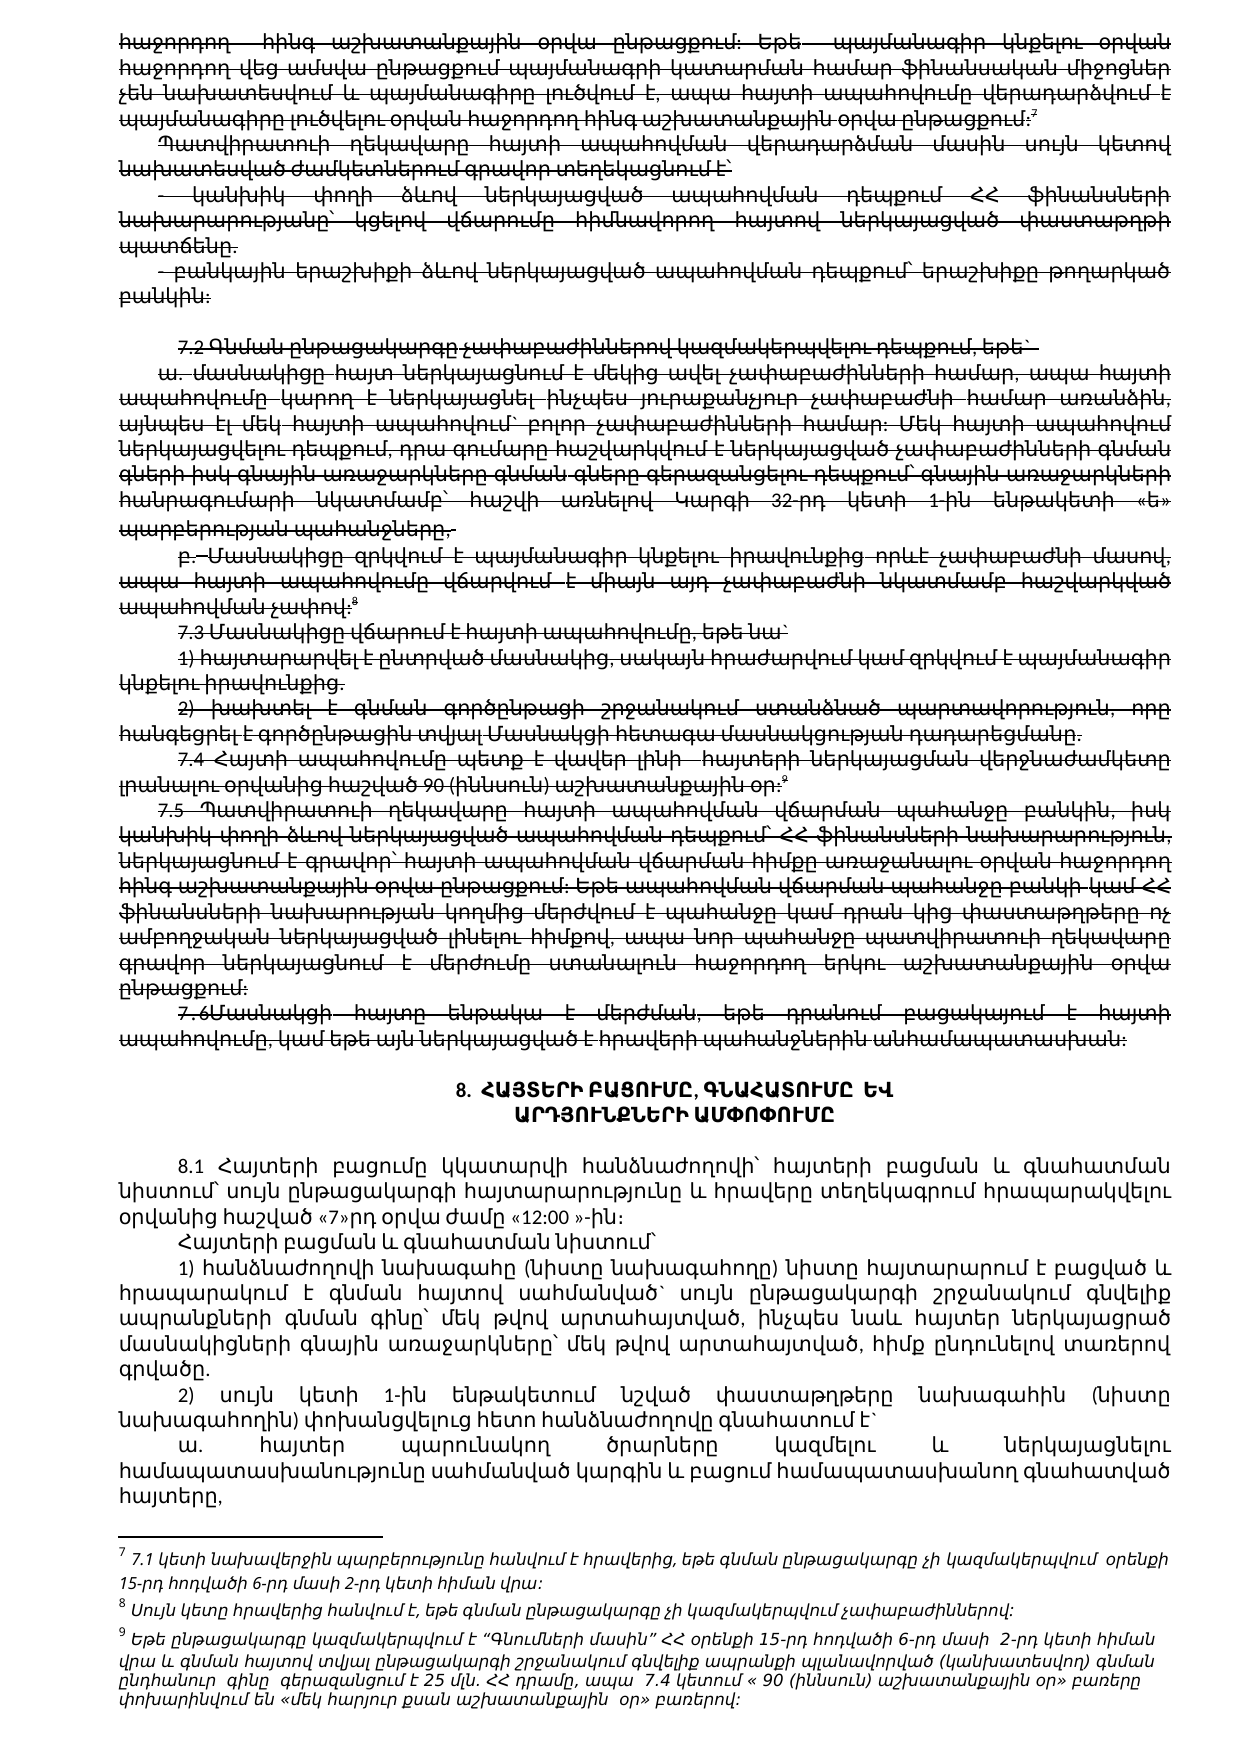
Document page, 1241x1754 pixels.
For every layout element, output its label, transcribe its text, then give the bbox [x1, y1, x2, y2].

text 7․6Մասնակցի հայտը ենթակա է մերժման, եթե դրանում բացակայում է հայտի ապահովումը, կամ եթե այն ներկայացված է հրավերի պահանջներին անհամապատասխան: [118, 1001, 1171, 1051]
text ա. մասնակիցը հայտ ներկայացնում է մեկից ավել չափաբաժինների համար, ապա հայտի ապահովումը կարող է ներկայացնել ինչպես յուրաքանչյուր չափաբաժնի համար առանձին, այնպես էլ մեկ հայտի ապահովում` բոլոր չափաբաժինների համար: Մեկ հայտի ապահովում ներկայացվելու դեպքում, դրա գումարը հաշվարկվում է ներկայացված չափաբաժինների գնման գների իսկ գնային առաջարկները գնման գները գերազանցելու դեպքում՝ գնային առաջարկների հանրագումարի նկատմամբ՝ հաշվի առնելով Կարգի 32-րդ կետի 1-ին ենթակետի «ե» պարբերության պահանջները, [118, 502, 1171, 543]
text - բանկային երաշխիքի ձևով ներկայացված ապահովման դեպքում՝ երաշխիքը թողարկած բանկին: [118, 258, 1171, 309]
text 7.3 Մասնակիցը վճարում է հայտի ապահովումը, եթե նա` [118, 619, 1171, 645]
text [118, 95, 1171, 131]
text Պատվիրատուի ղեկավարը հայտի ապահովման վերադարձման մասին սույն կետով նախատեսված ժամկետներում գրավոր տեղեկացնում է՝ [118, 131, 1171, 182]
text 2) խախտել է գնման գործընթացի շրջանակում ստանձնած պարտավորություն, որը հանգեցրել է գործընթացին տվյալ Մասնակցի հետագա մասնակցության դադարեցմանը. [118, 696, 1171, 746]
text - կանխիկ փողի ձևով ներկայացված ապահովման դեպքում ՀՀ ֆինանսների նախարարությանը՝ կցելով վճարումը հիմնավորող հայտով ներկայացված փաստաթղթի պատճենը. [118, 222, 1171, 258]
text 1) հանձնաժողովի նախագահը (նիստը նախագահողը) նիստը հայտարարում է բացված և հրապարակում է գնման հայտով սահմանված` սույն ընթացակարգի շրջանակում գնվելիք ապրանքների գնման գինը՝ մեկ թվով արտահայտված, ինչպես նաև հայտեր ներկայացրած մասնակիցների գնային առաջարկները՝ մեկ թվով արտահայտված, հիմք ընդունելով տառերով գրվածը. [118, 1255, 1171, 1382]
text 7.5 Պատվիրատուի ղեկավարը հայտի ապահովման վճարման պահանջը բանկին, իսկ կանխիկ փողի ձևով ներկայացված ապահովման դեպքում՝ ՀՀ ֆինանսների նախարարություն, ներկայացնում է գրավոր՝ հայտի ապահովման վճարման հիմքը առաջանալու օրվան հաջորդող հինգ աշխատանքային օրվա ընթացքում: Եթե ապահովման վճարման պահանջը բանկի կամ ՀՀ ֆինանսների նախարության կողմից մերժվում է պահանջը կամ դրան կից փաստաթղթերը ոչ ամբողջական ներկայացված լինելու հիմքով, ապա նոր պահանջը պատվիրատուի ղեկավարը գրավոր ներկայացնում է մերժումը ստանալուն հաջորդող երկու աշխատանքային օրվա ընթացքում: [118, 797, 1171, 836]
text բ. Մասնակիցը զրկվում է պայմանագիր կնքելու իրավունքից որևէ չափաբաժնի մասով, ապա հայտի ապահովումը վճարվում է միայն այդ չափաբաժնի նկատմամբ հաշվարկված ապահովման չափով: [118, 543, 1171, 582]
text 1) հայտարարվել է ընտրված մասնակից, սակայն հրաժարվում կամ զրկվում է պայմանագիր կնքելու իրավունքից. [118, 645, 1171, 696]
text 7.5 Պատվիրատուի ղեկավարը հայտի ապահովման վճարման պահանջը բանկին, իսկ կանխիկ փողի ձևով ներկայացված ապահովման դեպքում՝ ՀՀ ֆինանսների նախարարություն, ներկայացնում է գրավոր՝ հայտի ապահովման վճարման հիմքը առաջանալու օրվան հաջորդող հինգ աշխատանքային օրվա ընթացքում: Եթե ապահովման վճարման պահանջը բանկի կամ ՀՀ ֆինանսների նախարության կողմից մերժվում է պահանջը կամ դրան կից փաստաթղթերը ոչ ամբողջական ներկայացված լինելու հիմքով, ապա նոր պահանջը պատվիրատուի ղեկավարը գրավոր ներկայացնում է մերժումը ստանալուն հաջորդող երկու աշխատանքային օրվա ընթացքում: [118, 965, 1171, 1001]
text 2) սույն կետի 1-ին ենթակետում նշված փաստաթղթերը նախագահին (նիստը նախագահողին) փոխանցվելուց հետո հանձնաժողովը գնահատում է` [118, 1382, 1171, 1433]
text Հայտերի բացման և գնահատման նիստում՝ [118, 1229, 1171, 1255]
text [118, 70, 1171, 94]
text 7.4 Հայտի ապահովումը պետք է վավեր լինի հայտերի ներկայացման վերջնաժամկետը լրանալու օրվանից հաշված 90 (իննսուն) աշխատանքային օր: [118, 746, 1171, 797]
text 8. ՀԱՅՏԵՐԻ ԲԱՑՈՒՄԸ, ԳՆԱՀԱՏՈՒՄԸ ԵՎ [118, 1077, 1171, 1102]
text ԱՐԴՅՈՒՆՔՆԵՐԻ ԱՄՓՈՓՈՒՄԸ [118, 1102, 1171, 1128]
text 7.2 Գնման ընթացակարգը չափաբաժիններով կազմակերպվելու դեպքում, եթե` [118, 334, 1171, 360]
text ա. մասնակիցը հայտ ներկայացնում է մեկից ավել չափաբաժինների համար, ապա հայտի ապահովումը կարող է ներկայացնել ինչպես յուրաքանչյուր չափաբաժնի համար առանձին, այնպես էլ մեկ հայտի ապահովում` բոլոր չափաբաժինների համար: Մեկ հայտի ապահովում ներկայացվելու դեպքում, դրա գումարը հաշվարկվում է ներկայացված չափաբաժինների գնման գների իսկ գնային առաջարկները գնման գները գերազանցելու դեպքում՝ գնային առաջարկների հանրագումարի նկատմամբ՝ հաշվի առնելով Կարգի 32-րդ կետի 1-ին ենթակետի «ե» պարբերության պահանջները, [118, 360, 1171, 399]
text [118, 44, 1171, 69]
text ա. հայտեր պարունակող ծրարները կազմելու և ներկայացնելու համապատասխանությունը սահմանված կարգին և բացում համապատասխանող գնահատված հայտերը, [118, 1433, 1171, 1509]
text բ. Մասնակիցը զրկվում է պայմանագիր կնքելու իրավունքից որևէ չափաբաժնի մասով, ապա հայտի ապահովումը վճարվում է միայն այդ չափաբաժնի նկատմամբ հաշվարկված ապահովման չափով: [118, 583, 1171, 619]
text 8.1 Հայտերի բացումը կկատարվի հանձնաժողովի՝ հայտերի բացման և գնահատման նիստում՝ սույն ընթացակարգի հայտարարությունը և հրավերը տեղեկագրում հրապարակվելու օրվանից հաշված «7»րդ օրվա ժամը «12:00 »-ին։ [118, 1153, 1171, 1229]
text - կանխիկ փողի ձևով ներկայացված ապահովման դեպքում ՀՀ ֆինանսների նախարարությանը՝ կցելով վճարումը հիմնավորող հայտով ներկայացված փաստաթղթի պատճենը. [118, 182, 1171, 221]
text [118, 29, 1171, 43]
